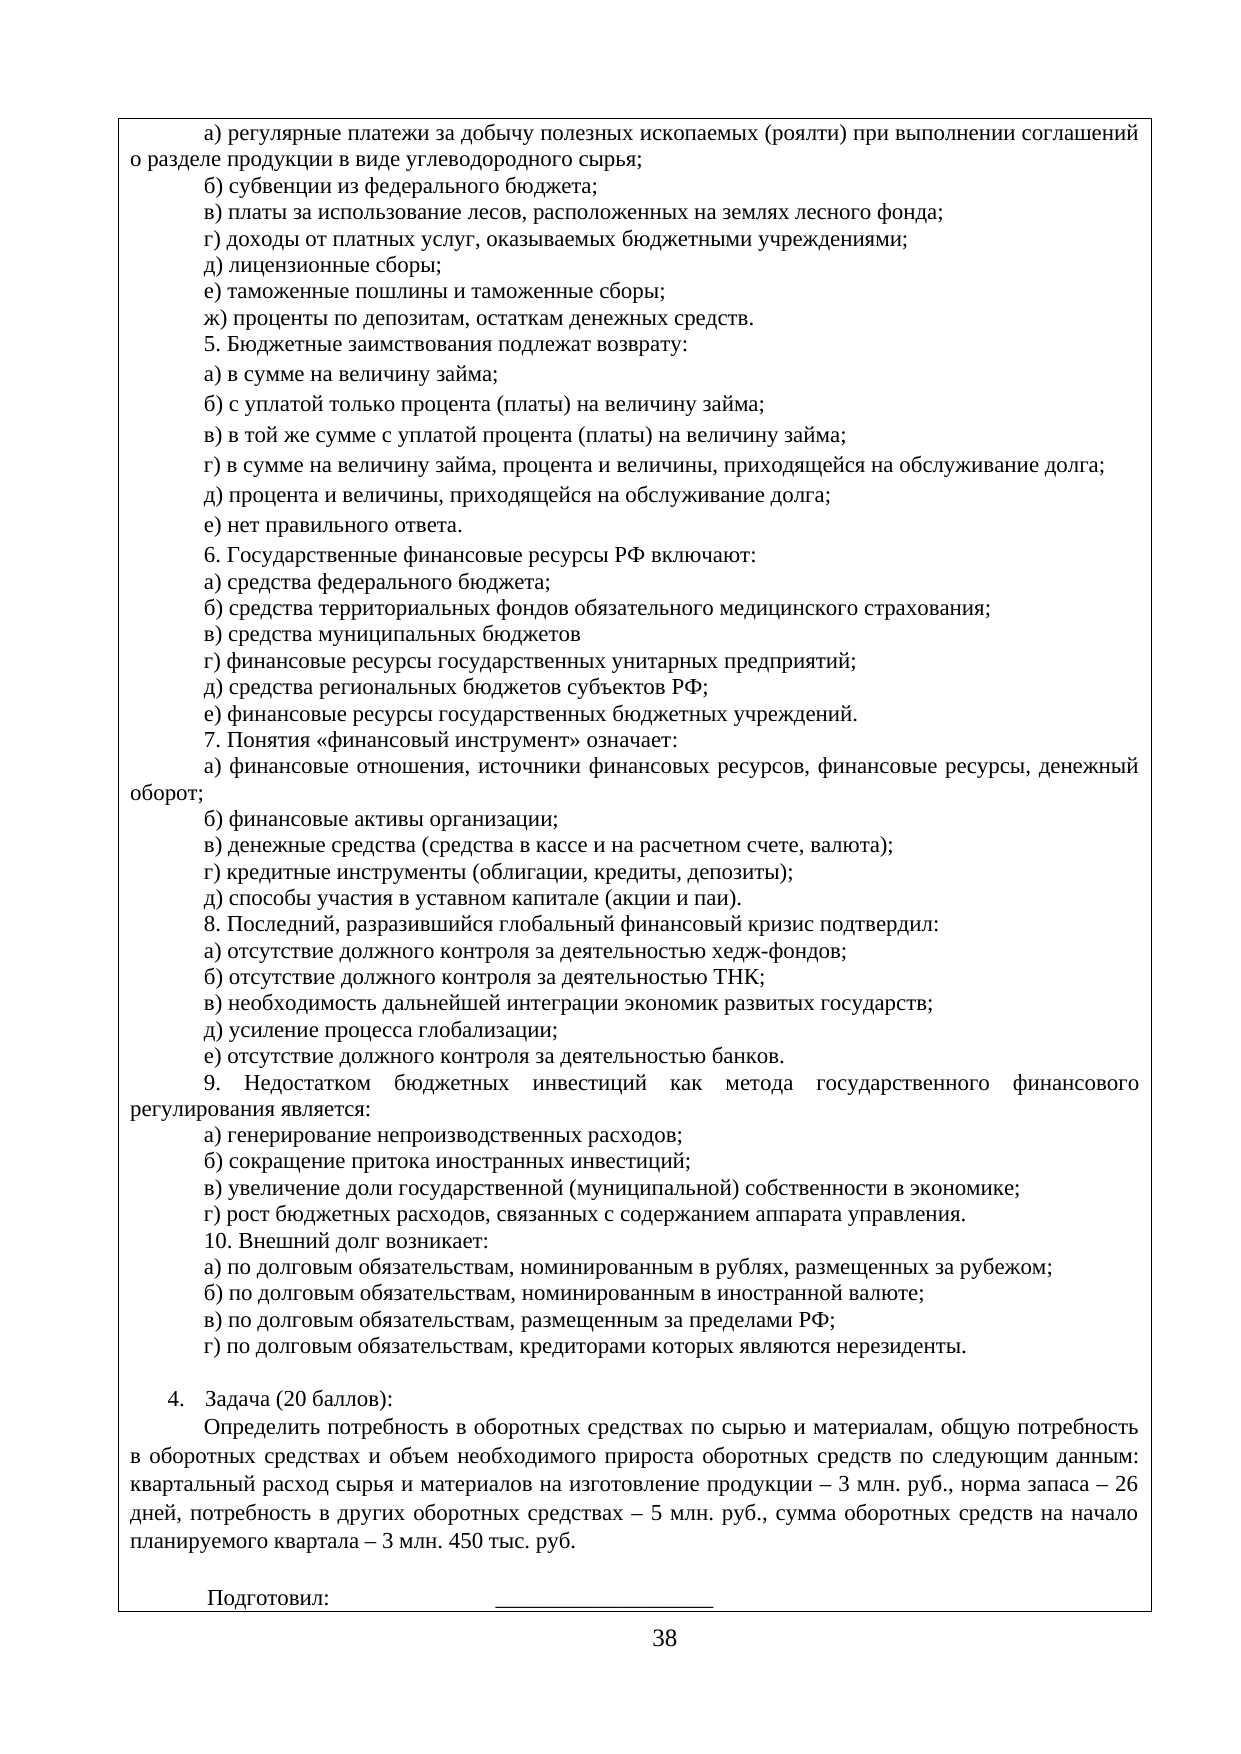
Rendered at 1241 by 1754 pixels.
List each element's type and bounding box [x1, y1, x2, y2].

table_header [119, 119, 1151, 1611]
